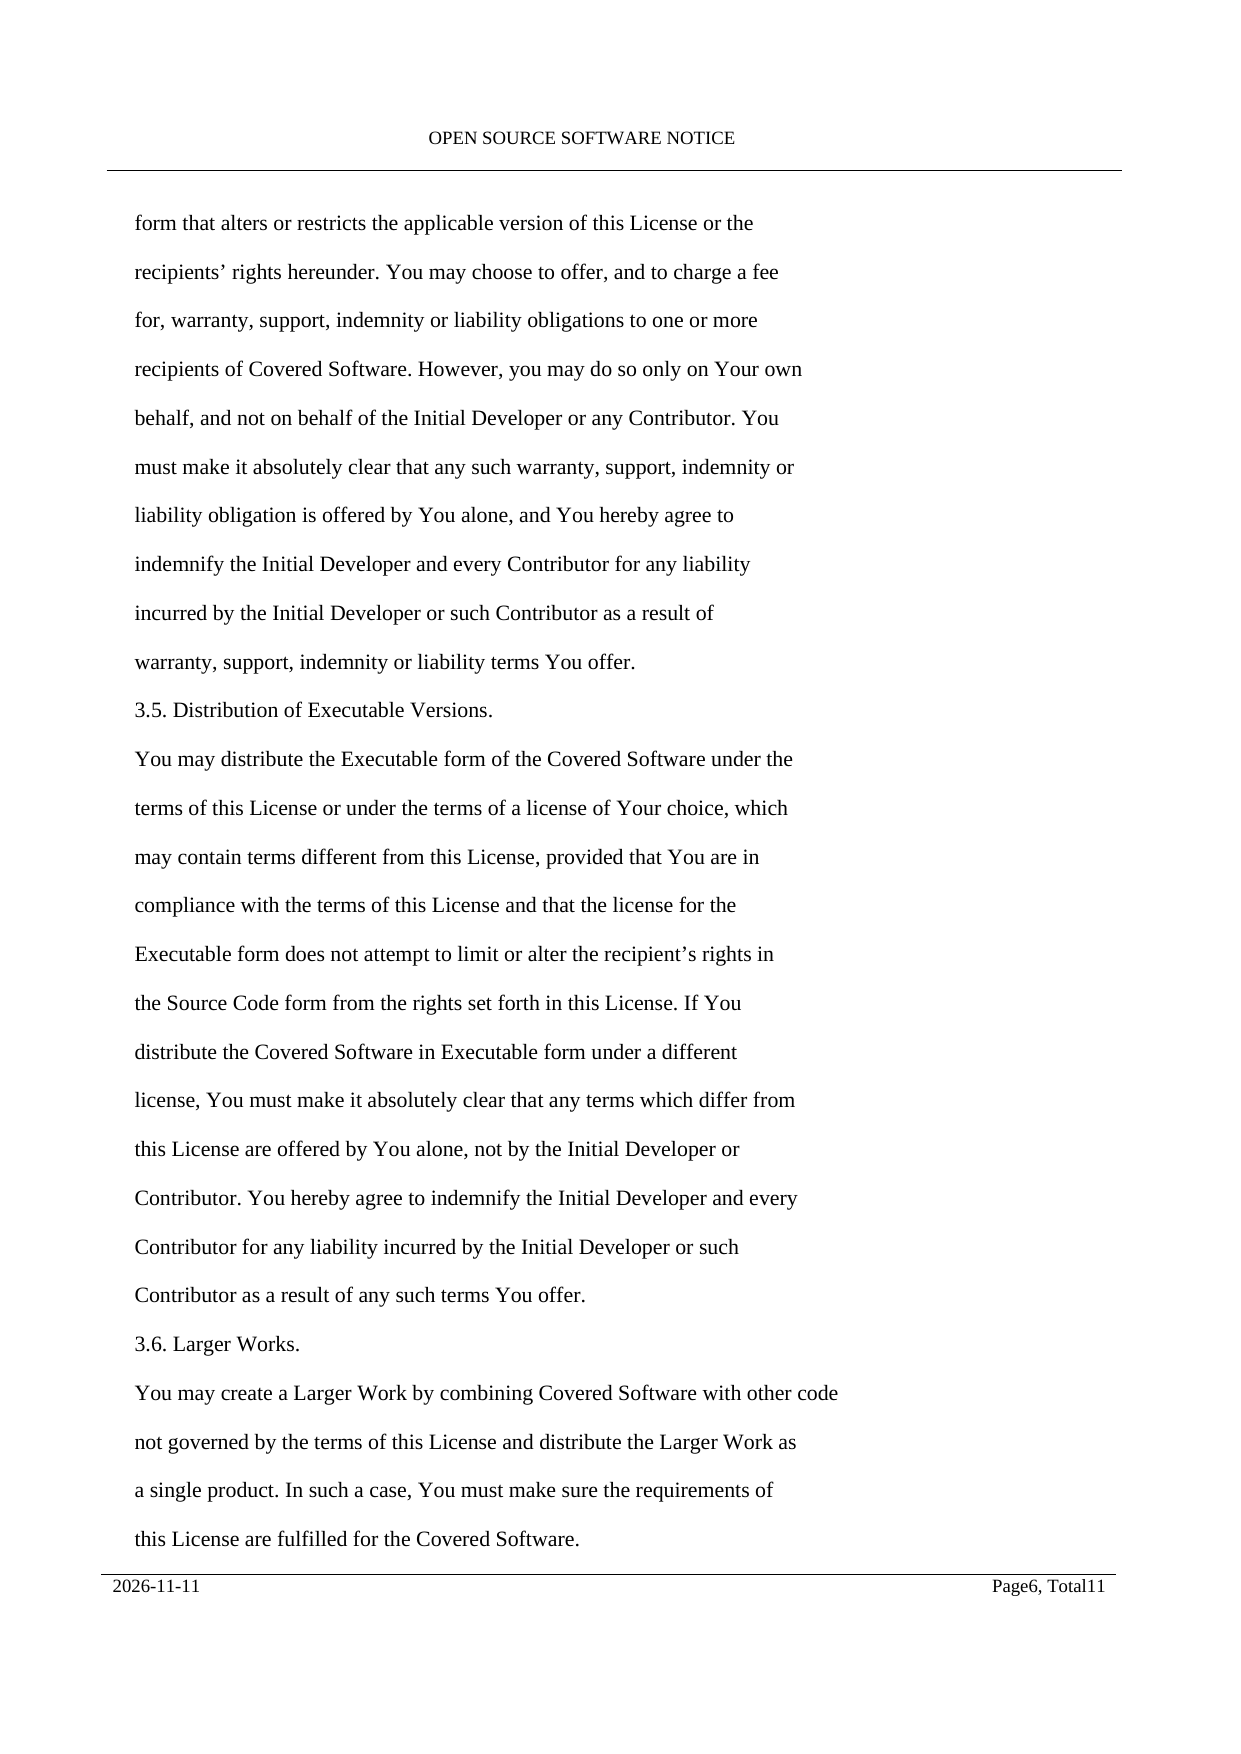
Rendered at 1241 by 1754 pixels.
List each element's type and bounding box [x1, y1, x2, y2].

text [112, 206, 1128, 1555]
